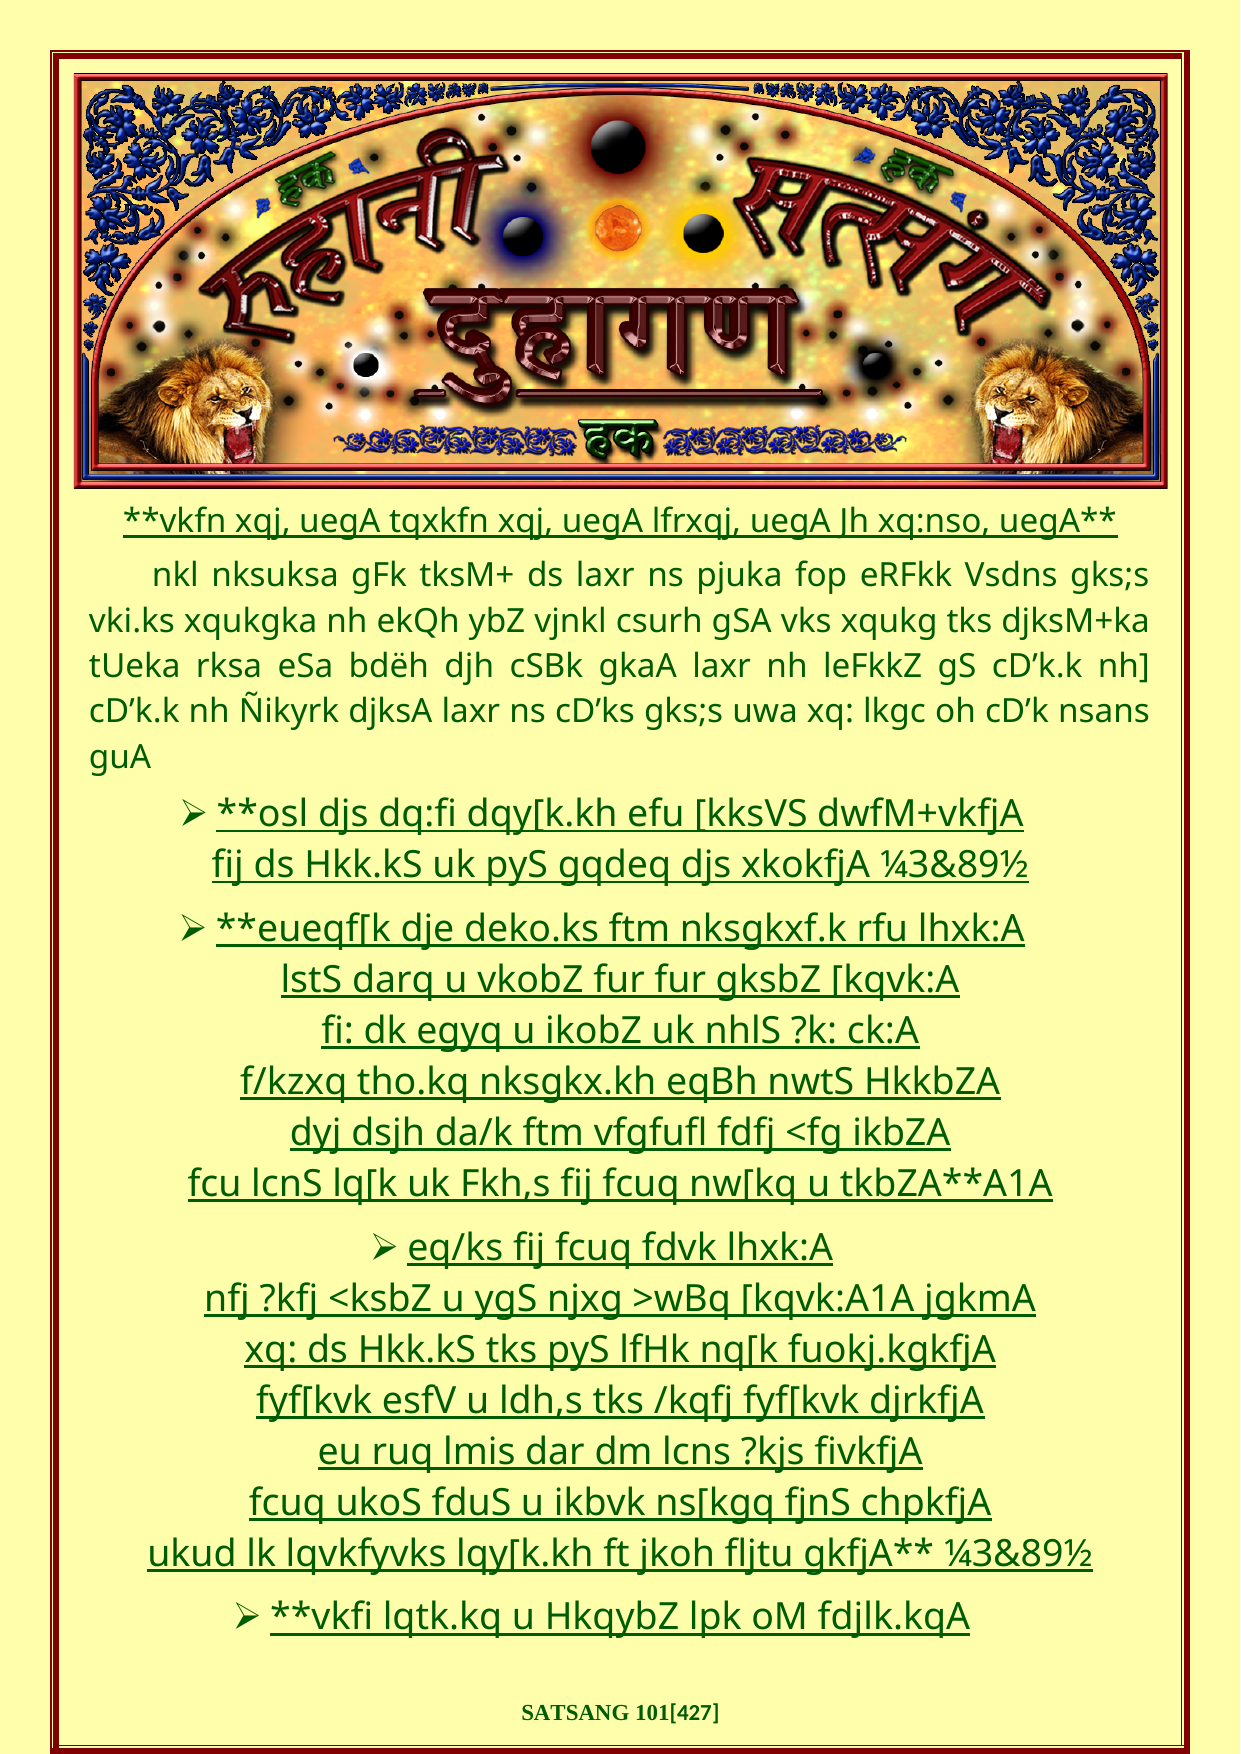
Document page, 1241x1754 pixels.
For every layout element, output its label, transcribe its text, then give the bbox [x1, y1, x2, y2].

text nfj ?kfj <ksbZ u ygS njxg >wBq [kqvk:A1A jgkmA [89, 1271, 1152, 1322]
text lstS darq u vkobZ fur fur gksbZ [kqvk:A [89, 952, 1152, 1003]
text fij ds Hkk.kS uk pyS gqdeq djs xkokfjA ¼3&89½ [89, 837, 1152, 888]
picture [73, 73, 1168, 489]
text fyf[kvk esfV u ldh,s tks /kqfj fyf[kvk djrkfjA [89, 1373, 1152, 1424]
text **vkfn xqj, uegA tqxkfn xqj, uegA lfrxqj, uegA Jh xq:nso, uegA** [89, 497, 1152, 543]
list **osl djs dq:fi dqy[k.kh efu [kksVS dwfM+vkfjA [59, 786, 1152, 837]
text fi: dk egyq u ikobZ uk nhlS ?k: ck:A [89, 1003, 1152, 1054]
text xq: ds Hkk.kS tks pyS lfHk nq[k fuokj.kgkfjA [89, 1322, 1152, 1373]
text fcu lcnS lq[k uk Fkh,s fij fcuq nw[kq u tkbZA**A1A [89, 1156, 1152, 1207]
text f/kzxq tho.kq nksgkx.kh eqBh nwtS HkkbZA [89, 1054, 1152, 1105]
list eq/ks fij fcuq fdvk lhxk:A [59, 1220, 1152, 1271]
list **vkfi lqtk.kq u HkqybZ lpk oM fdjlk.kqA [59, 1589, 1152, 1641]
text eu ruq lmis dar dm lcns ?kjs fivkfjA [89, 1424, 1152, 1475]
text dyj dsjh da/k ftm vfgfufl fdfj <fg ikbZA [89, 1105, 1152, 1156]
text fcuq ukoS fduS u ikbvk ns[kgq fjnS chpkfjA [89, 1475, 1152, 1526]
text ukud lk lqvkfyvks lqy[k.kh ft jkoh fljtu gkfjA** ¼3&89½ [89, 1526, 1152, 1577]
list **eueqf[k dje deko.ks ftm nksgkxf.k rfu lhxk:A [59, 901, 1152, 952]
text nkl nksuksa gFk tksM+ ds laxr ns pjuka fop eRFkk Vsdns gks;s vki.ks xqukgka nh ekQh ybZ vjnkl csurh gSA vks xqukg tks djksM+ka tUeka rksa eSa bdëh djh cSBk gkaA laxr nh leFkkZ gS cD’k.k nh] cD’k.k nh Ñikyrk djksA laxr ns cD’ks gks;s uwa xq: lkgc oh cD’k nsans guA [89, 551, 1152, 778]
